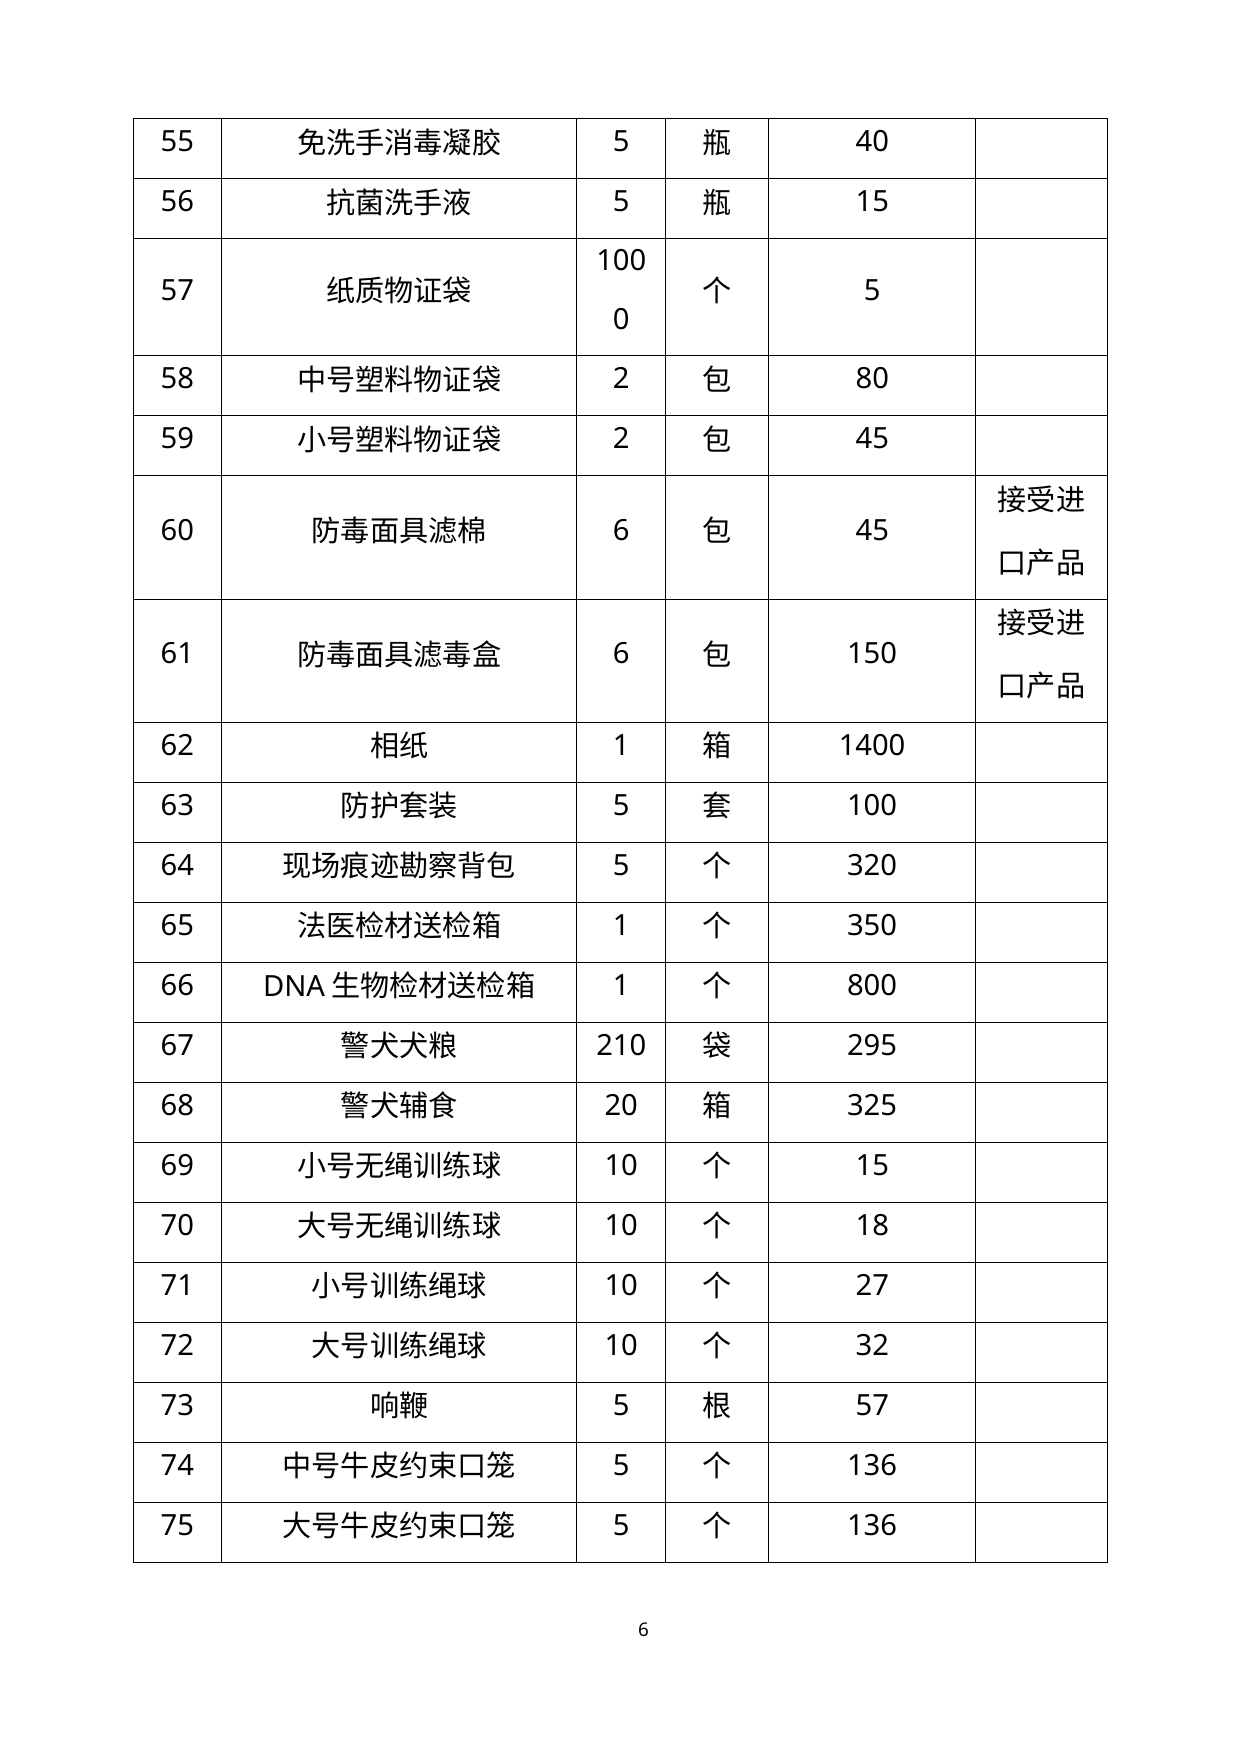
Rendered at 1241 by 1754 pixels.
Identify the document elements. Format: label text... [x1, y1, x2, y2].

table_cell [976, 1083, 1107, 1142]
table_cell [976, 356, 1107, 415]
table_cell 56 [134, 179, 221, 238]
table_cell 68 [134, 1083, 221, 1142]
table_cell [976, 783, 1107, 842]
table_cell 64 [134, 843, 221, 902]
table_cell 警犬辅食 [222, 1083, 576, 1142]
table_cell 73 [134, 1383, 221, 1442]
table_cell 5 [577, 843, 665, 902]
table_cell 小号塑料物证袋 [222, 416, 576, 475]
table_cell 个 [666, 1503, 768, 1562]
table_cell 325 [769, 1083, 975, 1142]
table_cell 根 [666, 1383, 768, 1442]
table_cell 20 [577, 1083, 665, 1142]
table_cell 27 [769, 1263, 975, 1322]
table_cell 18 [769, 1203, 975, 1262]
table_cell 箱 [666, 723, 768, 782]
table_cell 69 [134, 1143, 221, 1202]
table_cell [976, 1443, 1107, 1502]
table_cell 15 [769, 1143, 975, 1202]
table_cell 40 [769, 119, 975, 178]
table_cell 65 [134, 903, 221, 962]
table_cell 中号塑料物证袋 [222, 356, 576, 415]
table_cell 个 [666, 1263, 768, 1322]
table_cell 个 [666, 1143, 768, 1202]
table_cell DNA生物检材送检箱 [222, 963, 576, 1022]
table_cell 个 [666, 963, 768, 1022]
table_cell 15 [769, 179, 975, 238]
table_cell 5 [577, 1443, 665, 1502]
table_cell [976, 1023, 1107, 1082]
table_cell 136 [769, 1443, 975, 1502]
table_cell 个 [666, 843, 768, 902]
table_cell [976, 1383, 1107, 1442]
table_cell [976, 1323, 1107, 1382]
table_cell 1 [577, 903, 665, 962]
table_cell 150 [769, 600, 975, 722]
table_cell [976, 903, 1107, 962]
table_cell 10 [577, 1263, 665, 1322]
table_cell 5 [577, 783, 665, 842]
table_cell 1400 [769, 723, 975, 782]
table_cell 大号牛皮约束口笼 [222, 1503, 576, 1562]
table_cell 72 [134, 1323, 221, 1382]
table_cell 响鞭 [222, 1383, 576, 1442]
table_cell 个 [666, 903, 768, 962]
table_cell 6 [577, 476, 665, 598]
table_cell 接受进口产品 [976, 600, 1107, 722]
table_cell 1000 [577, 239, 665, 355]
table_cell 10 [577, 1203, 665, 1262]
table_cell 58 [134, 356, 221, 415]
table_cell 防护套装 [222, 783, 576, 842]
table_cell 800 [769, 963, 975, 1022]
table_cell 警犬犬粮 [222, 1023, 576, 1082]
table_cell 包 [666, 416, 768, 475]
table_cell 瓶 [666, 179, 768, 238]
table_cell 2 [577, 356, 665, 415]
table_cell [976, 239, 1107, 355]
table_cell 袋 [666, 1023, 768, 1082]
table_cell [976, 179, 1107, 238]
table_cell 1 [577, 963, 665, 1022]
table_cell 5 [577, 1503, 665, 1562]
table_cell 个 [666, 1443, 768, 1502]
table_cell 包 [666, 476, 768, 598]
table_cell 10 [577, 1143, 665, 1202]
table_cell 32 [769, 1323, 975, 1382]
table_cell 小号无绳训练球 [222, 1143, 576, 1202]
table_cell 套 [666, 783, 768, 842]
table_cell 包 [666, 356, 768, 415]
table_cell 67 [134, 1023, 221, 1082]
table_cell 相纸 [222, 723, 576, 782]
table_cell 现场痕迹勘察背包 [222, 843, 576, 902]
table_cell 75 [134, 1503, 221, 1562]
table_cell [976, 1203, 1107, 1262]
table_cell 63 [134, 783, 221, 842]
table_cell 74 [134, 1443, 221, 1502]
table_cell 箱 [666, 1083, 768, 1142]
table_cell 大号训练绳球 [222, 1323, 576, 1382]
table_cell 100 [769, 783, 975, 842]
table_cell [976, 1263, 1107, 1322]
table_cell 57 [769, 1383, 975, 1442]
table_cell 抗菌洗手液 [222, 179, 576, 238]
table_cell 防毒面具滤毒盒 [222, 600, 576, 722]
table_cell 纸质物证袋 [222, 239, 576, 355]
table_cell 45 [769, 416, 975, 475]
table_cell 大号无绳训练球 [222, 1203, 576, 1262]
table_cell 个 [666, 1203, 768, 1262]
table_cell 小号训练绳球 [222, 1263, 576, 1322]
table_cell 免洗手消毒凝胶 [222, 119, 576, 178]
table_cell 66 [134, 963, 221, 1022]
table_cell 60 [134, 476, 221, 598]
table_cell 5 [769, 239, 975, 355]
table_cell [976, 119, 1107, 178]
table_cell 210 [577, 1023, 665, 1082]
table_cell 70 [134, 1203, 221, 1262]
table_cell [976, 723, 1107, 782]
table_cell [976, 963, 1107, 1022]
table_cell 295 [769, 1023, 975, 1082]
table_cell 6 [577, 600, 665, 722]
table_cell 350 [769, 903, 975, 962]
table_cell 71 [134, 1263, 221, 1322]
table_cell 2 [577, 416, 665, 475]
table_cell 个 [666, 239, 768, 355]
table_cell 法医检材送检箱 [222, 903, 576, 962]
table_cell [976, 1143, 1107, 1202]
table_cell 10 [577, 1323, 665, 1382]
table_cell 59 [134, 416, 221, 475]
table_cell 个 [666, 1323, 768, 1382]
table_cell 防毒面具滤棉 [222, 476, 576, 598]
table_cell 55 [134, 119, 221, 178]
table_cell 接受进口产品 [976, 476, 1107, 598]
table_cell 1 [577, 723, 665, 782]
table_cell 包 [666, 600, 768, 722]
table_cell 80 [769, 356, 975, 415]
table_cell 5 [577, 119, 665, 178]
table_cell 瓶 [666, 119, 768, 178]
table_cell [976, 1503, 1107, 1562]
table_cell 62 [134, 723, 221, 782]
table_cell 5 [577, 179, 665, 238]
table_cell 61 [134, 600, 221, 722]
table_cell 45 [769, 476, 975, 598]
table_cell 5 [577, 1383, 665, 1442]
table_cell 320 [769, 843, 975, 902]
table_cell [976, 416, 1107, 475]
table_cell [976, 843, 1107, 902]
table_cell 57 [134, 239, 221, 355]
table_cell 136 [769, 1503, 975, 1562]
table_cell 中号牛皮约束口笼 [222, 1443, 576, 1502]
